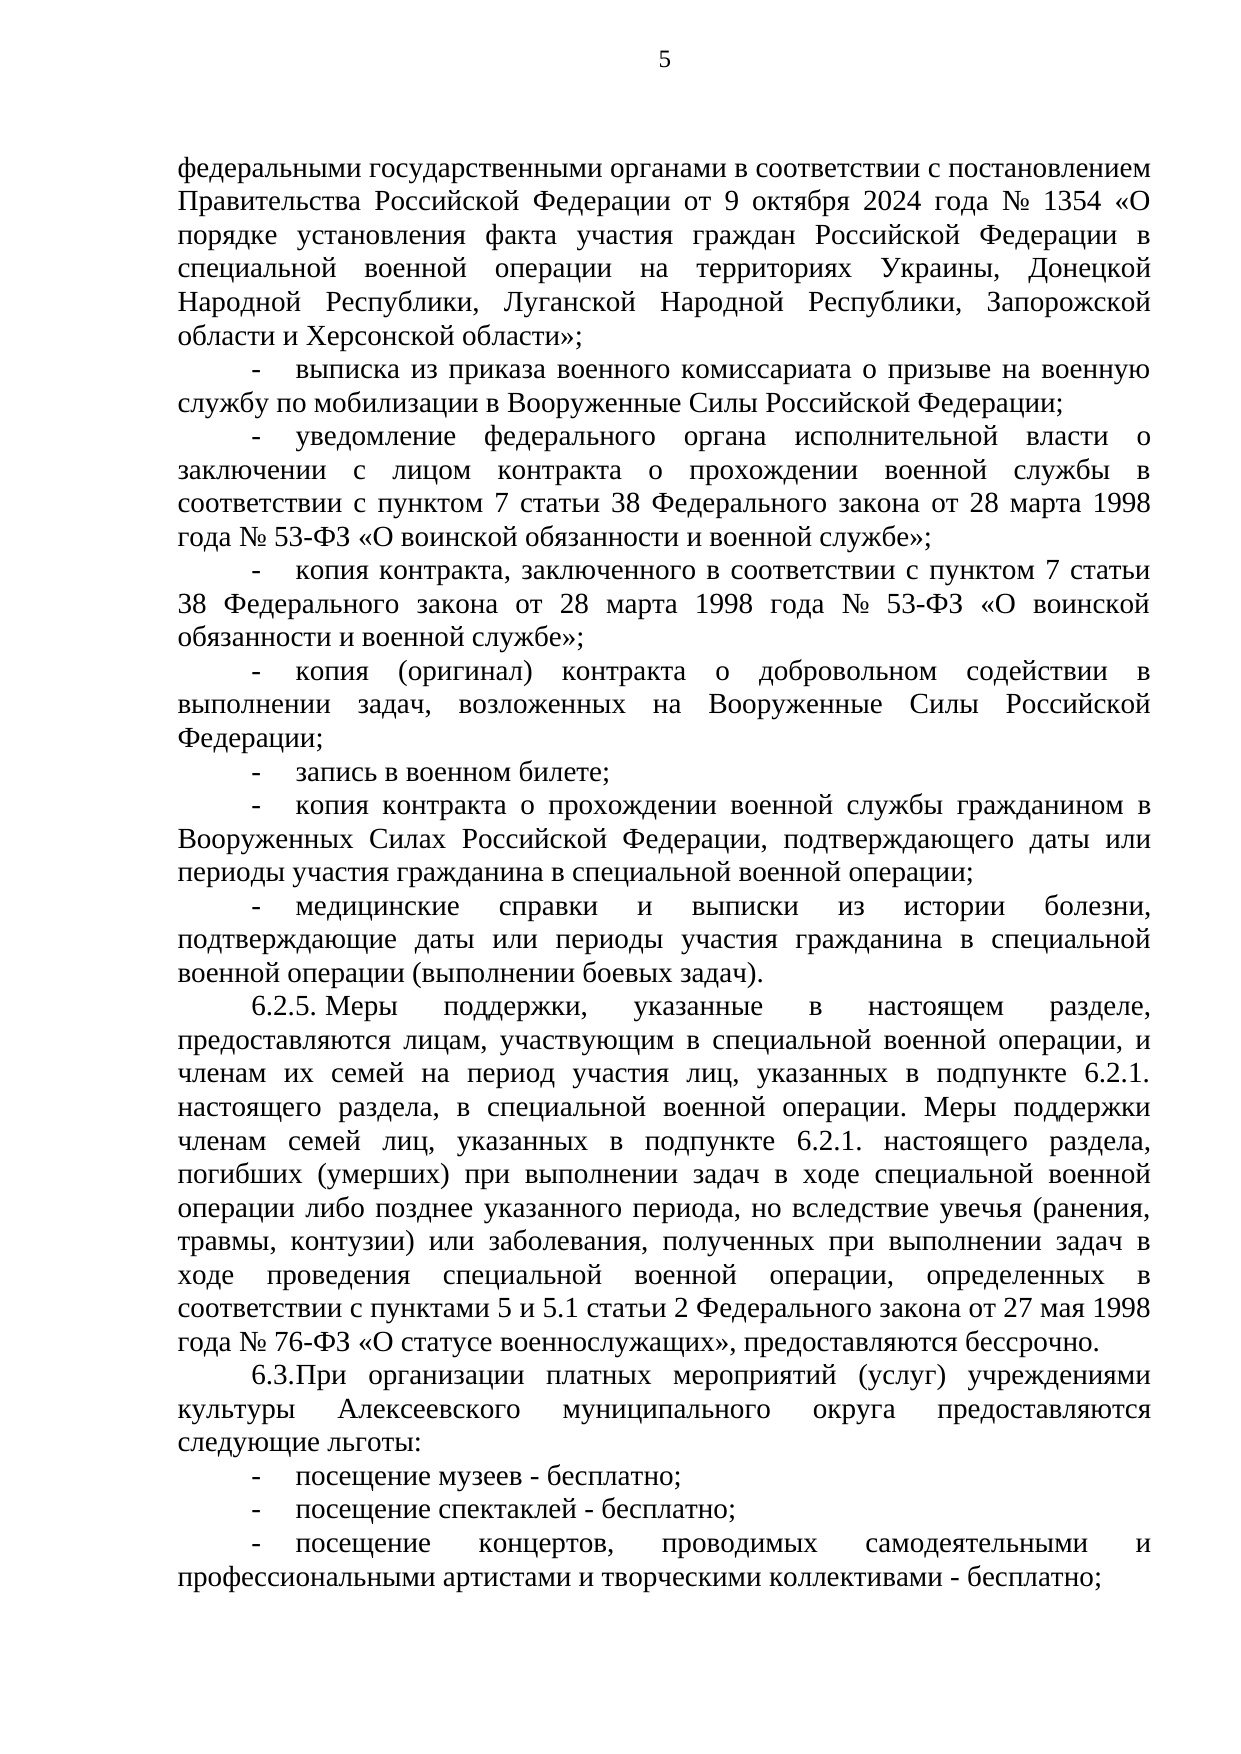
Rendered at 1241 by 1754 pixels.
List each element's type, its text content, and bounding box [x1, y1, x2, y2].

text - посещение спектаклей - бесплатно; [177, 1492, 1152, 1525]
text - выписка из приказа военного комиссариата о призыве на военную службу по мобилизации в Вооруженные Силы Российской Федерации; [177, 351, 1152, 418]
text - посещение музеев - бесплатно; [177, 1458, 1152, 1492]
text - посещение концертов, проводимых самодеятельными и профессиональными артистами и творческими коллективами - бесплатно; [177, 1525, 1152, 1592]
text 6.3. При организации платных мероприятий (услуг) учреждениями культуры Алексеевского муниципального округа предоставляются следующие льготы: [177, 1357, 1152, 1458]
text - запись в военном билете; [177, 754, 1152, 787]
text - копия контракта, заключенного в соответствии с пунктом 7 статьи 38 Федерального закона от 28 марта 1998 года № 53-ФЗ «О воинской обязанности и военной службе»; [177, 552, 1152, 653]
text - уведомление федерального органа исполнительной власти о заключении с лицом контракта о прохождении военной службы в соответствии с пунктом 7 статьи 38 Федерального закона от 28 марта 1998 года № 53-ФЗ «О воинской обязанности и военной службе»; [177, 418, 1152, 552]
text - копия контракта о прохождении военной службы гражданином в Вооруженных Силах Российской Федерации, подтверждающего даты или периоды участия гражданина в специальной военной операции; [177, 787, 1152, 888]
text - копия (оригинал) контракта о добровольном содействии в выполнении задач, возложенных на Вооруженные Силы Российской Федерации; [177, 653, 1152, 754]
text 6.2.5. Меры поддержки, указанные в настоящем разделе, предоставляются лицам, участвующим в специальной военной операции, и членам их семей на период участия лиц, указанных в подпункте 6.2.1. настоящего раздела, в специальной военной операции. Меры поддержки членам семей лиц, указанных в подпункте 6.2.1. настоящего раздела, погибших (умерших) при выполнении задач в ходе специальной военной операции либо позднее указанного периода, но вследствие увечья (ранения, травмы, контузии) или заболевания, полученных при выполнении задач в ходе проведения специальной военной операции, определенных в соответствии с пунктами 5 и 5.1 статьи 2 Федерального закона от 27 мая 1998 года № 76-ФЗ «О статусе военнослужащих», предоставляются бессрочно. [177, 988, 1152, 1357]
text - медицинские справки и выписки из истории болезни, подтверждающие даты или периоды участия гражданина в специальной военной операции (выполнении боевых задач). [177, 888, 1152, 988]
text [177, 150, 1152, 351]
